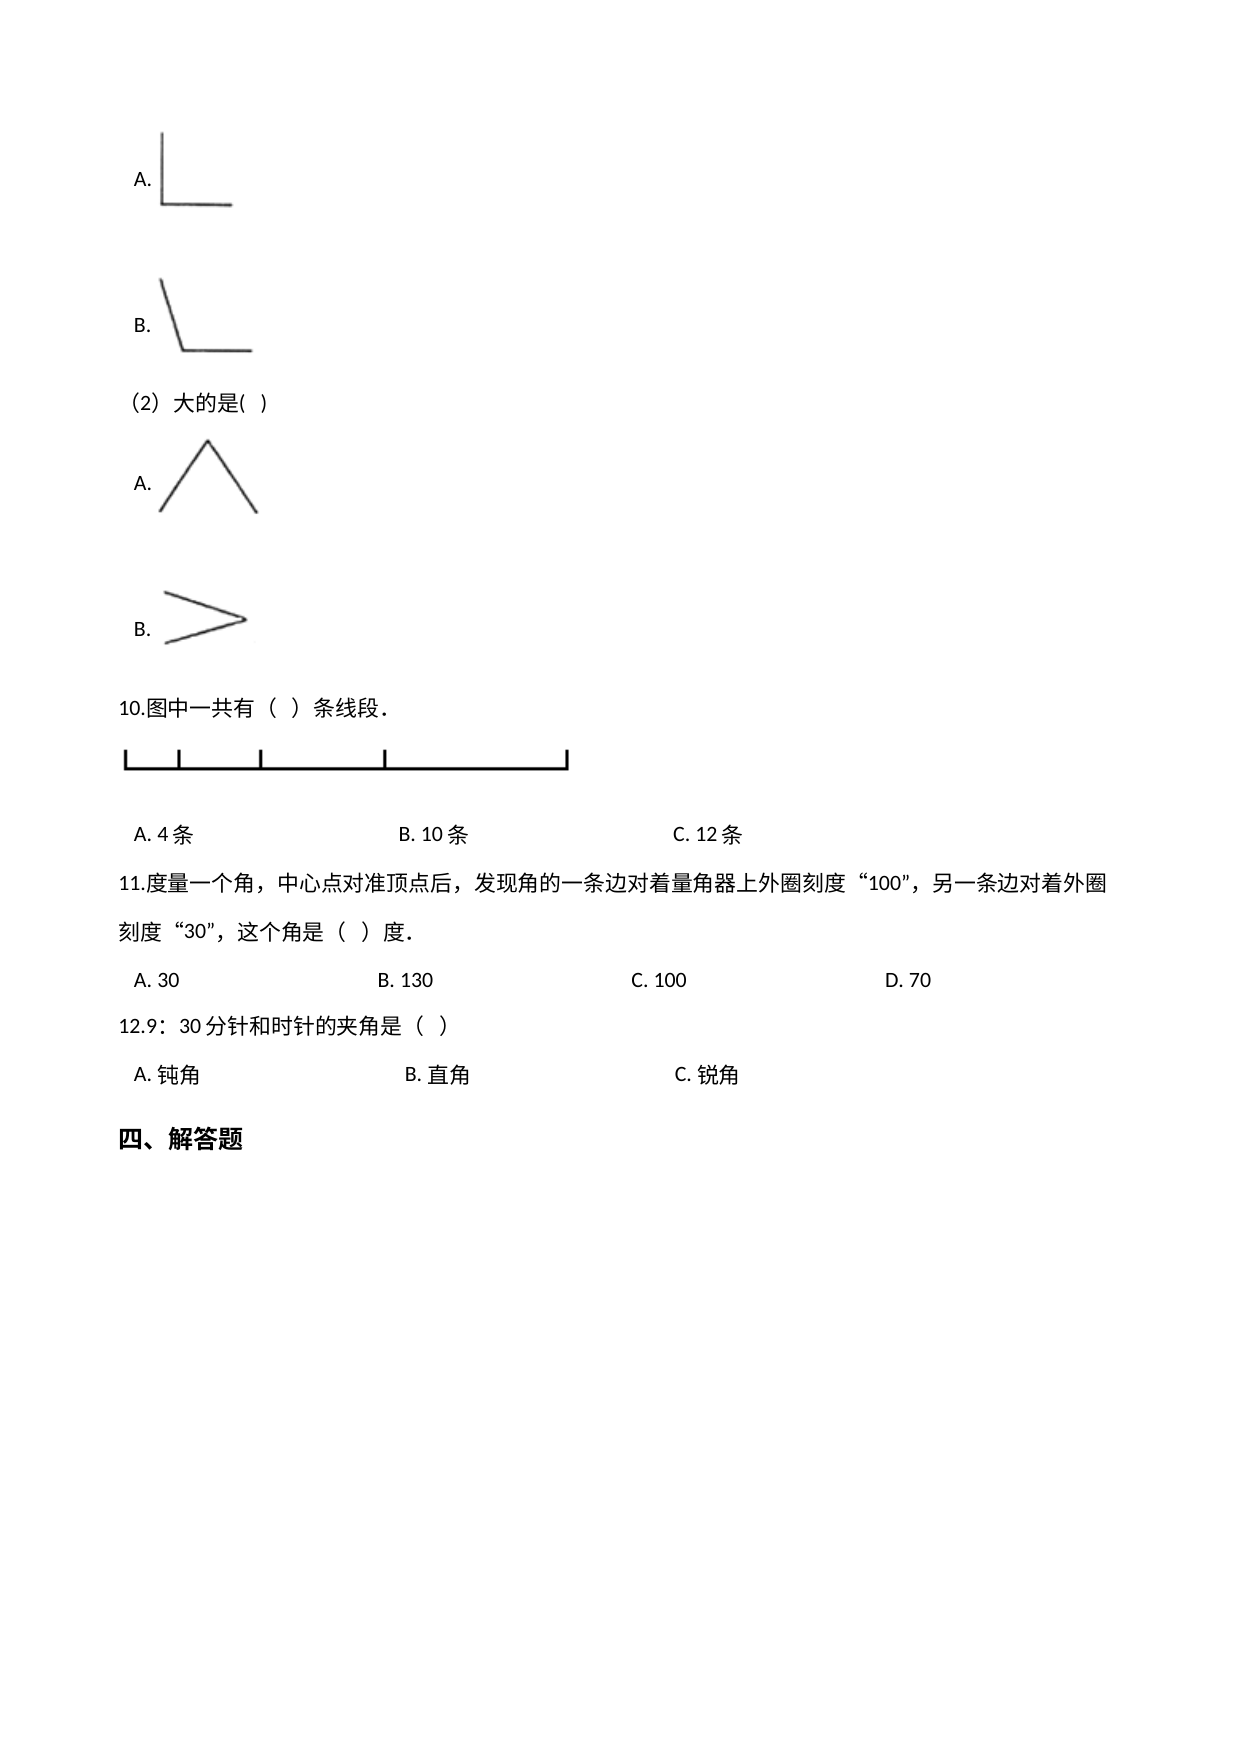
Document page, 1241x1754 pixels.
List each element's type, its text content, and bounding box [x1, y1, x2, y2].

text A. 4条 B. 10条 C. 12条 [134, 818, 1122, 850]
text 11.度量一个角，中心点对准顶点后，发现角的一条边对着量角器上外圈刻度“100”，另一条边对着外圈刻度“30”，这个角是（ ）度． [118, 866, 1122, 947]
text 10.图中一共有（ ）条线段． [118, 691, 1122, 723]
picture [152, 433, 267, 522]
text A. B. [134, 434, 1122, 678]
text 12.9：30分针和时针的夹角是（ ） [118, 1009, 1122, 1041]
text （2）大的是( ) [118, 387, 1122, 419]
picture [118, 739, 572, 777]
picture [151, 580, 259, 651]
text A. 钝角 B. 直角 C. 锐角 [134, 1057, 1122, 1090]
text A. 30 B. 130 C. 100 D. 70 [134, 963, 1122, 996]
text 四、解答题 [118, 1106, 1122, 1171]
picture [152, 129, 237, 214]
picture [151, 275, 258, 362]
text A. B. [134, 129, 1122, 373]
